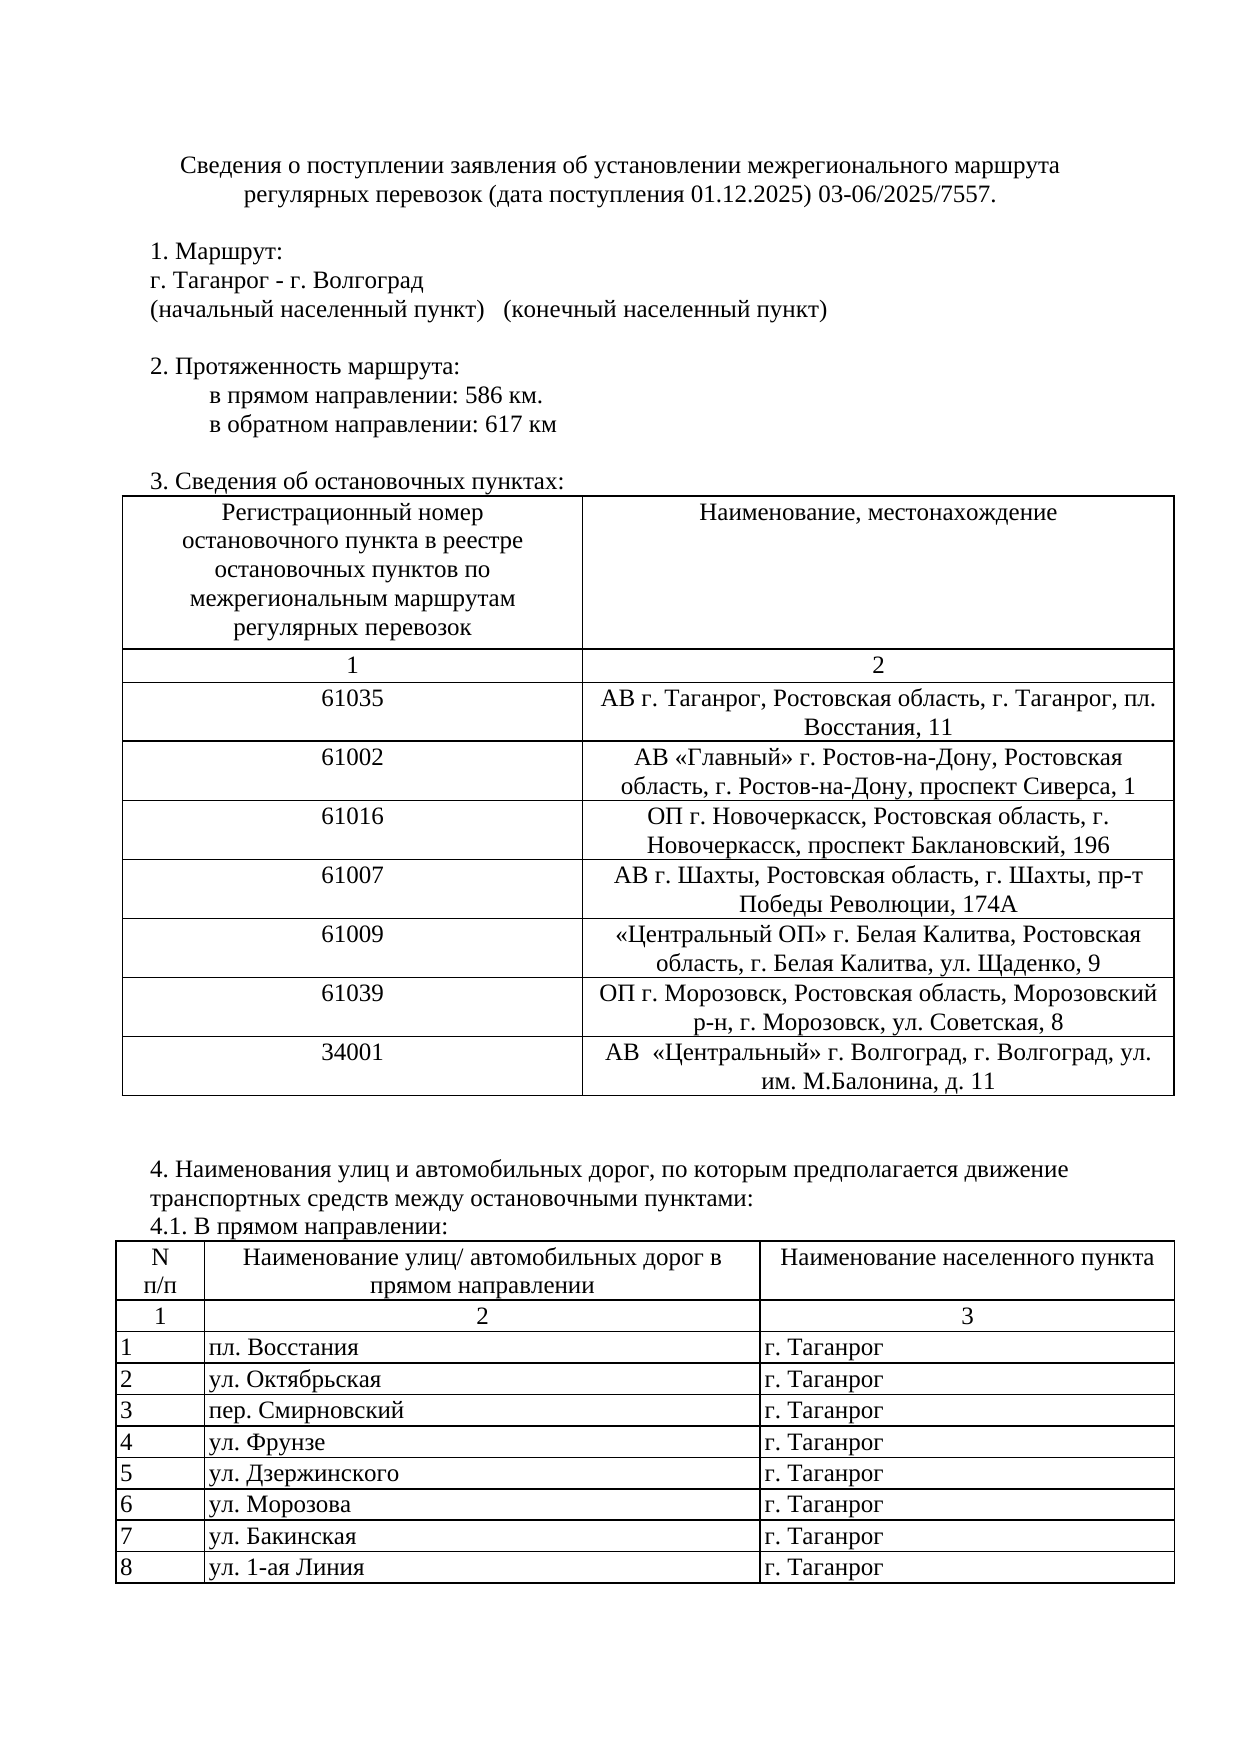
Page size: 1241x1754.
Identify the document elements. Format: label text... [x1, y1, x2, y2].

table_header Наименование населенного пункта [761, 1242, 1174, 1299]
table_cell 1 [117, 1332, 204, 1362]
table_cell 2 [117, 1364, 204, 1393]
table_cell «Центральный ОП» г. Белая Калитва, Ростовская область, г. Белая Калитва, ул. Щаденко, 9 [583, 919, 1173, 977]
table_header N п/п [117, 1242, 204, 1299]
table_cell 61002 [123, 742, 582, 799]
table_cell г. Таганрог [761, 1521, 1174, 1551]
table_cell ул. Октябрьская [205, 1364, 759, 1393]
table_cell 5 [117, 1458, 204, 1488]
table_cell АВ г. Шахты, Ростовская область, г. Шахты, пр-т Победы Революции, 174А [583, 860, 1173, 918]
table_header Наименование, местонахождение [583, 497, 1173, 648]
table_cell 1 [123, 650, 582, 681]
table_cell 2 [583, 650, 1173, 681]
table_cell 61009 [123, 919, 582, 977]
table_cell 1 [117, 1301, 204, 1331]
table_cell ул. Дзержинского [205, 1458, 759, 1488]
table_cell 4 [117, 1427, 204, 1456]
text 2. Протяженность маршрута: [150, 351, 1090, 380]
text г. Таганрог - г. Волгоград [150, 265, 1090, 294]
table_cell г. Таганрог [761, 1395, 1174, 1425]
table_cell 61039 [123, 978, 582, 1036]
table_cell АВ «Главный» г. Ростов-на-Дону, Ростовская область, г. Ростов-на-Дону, проспект Сиверса, 1 [583, 742, 1173, 799]
text 1. Маршрут: [150, 236, 1090, 265]
table_cell ОП г. Морозовск, Ростовская область, Морозовский р-н, г. Морозовск, ул. Советская, 8 [583, 978, 1173, 1036]
table_cell АВ «Центральный» г. Волгоград, г. Волгоград, ул. им. М.Балонина, д. 11 [583, 1037, 1173, 1095]
table_cell 8 [117, 1552, 204, 1582]
table_cell ул. Бакинская [205, 1521, 759, 1551]
table_header Регистрационный номер остановочного пункта в реестре остановочных пунктов по межрегиональным маршрутам регулярных перевозок [123, 497, 582, 648]
text в обратном направлении: 617 км [150, 409, 1090, 437]
table_cell пл. Восстания [205, 1332, 759, 1362]
text 4. Наименования улиц и автомобильных дорог, по которым предполагается движение транспортных средств между остановочными пунктами: [150, 1154, 1090, 1211]
table_cell г. Таганрог [761, 1552, 1174, 1582]
table_cell г. Таганрог [761, 1490, 1174, 1519]
table_cell ОП г. Новочеркасск, Ростовская область, г. Новочеркасск, проспект Баклановский, 196 [583, 801, 1173, 858]
table_cell 61016 [123, 801, 582, 858]
table_cell г. Таганрог [761, 1427, 1174, 1456]
table_cell пер. Смирновский [205, 1395, 759, 1425]
table_cell ул. Фрунзе [205, 1427, 759, 1456]
table_cell г. Таганрог [761, 1332, 1174, 1362]
table_cell ул. 1-ая Линия [205, 1552, 759, 1582]
text Сведения о поступлении заявления об установлении межрегионального маршрута регулярных перевозок (дата поступления 01.12.2025) 03-06/2025/7557. [150, 150, 1090, 207]
table_cell 3 [117, 1395, 204, 1425]
table_cell ул. Морозова [205, 1490, 759, 1519]
table_cell 2 [205, 1301, 759, 1331]
table_cell АВ г. Таганрог, Ростовская область, г. Таганрог, пл. Восстания, 11 [583, 683, 1173, 740]
table_cell 61035 [123, 683, 582, 740]
table_cell г. Таганрог [761, 1364, 1174, 1393]
text (начальный населенный пункт) (конечный населенный пункт) [150, 294, 1090, 322]
table_cell 34001 [123, 1037, 582, 1095]
table_cell г. Таганрог [761, 1458, 1174, 1488]
text 3. Сведения об остановочных пунктах: [150, 466, 1090, 495]
table_cell 7 [117, 1521, 204, 1551]
table_header Наименование улиц/ автомобильных дорог в прямом направлении [205, 1242, 759, 1299]
text в прямом направлении: 586 км. [150, 380, 1090, 409]
text 4.1. В прямом направлении: [150, 1211, 1090, 1240]
table_cell 6 [117, 1490, 204, 1519]
table_cell 61007 [123, 860, 582, 918]
table_cell 3 [761, 1301, 1174, 1331]
